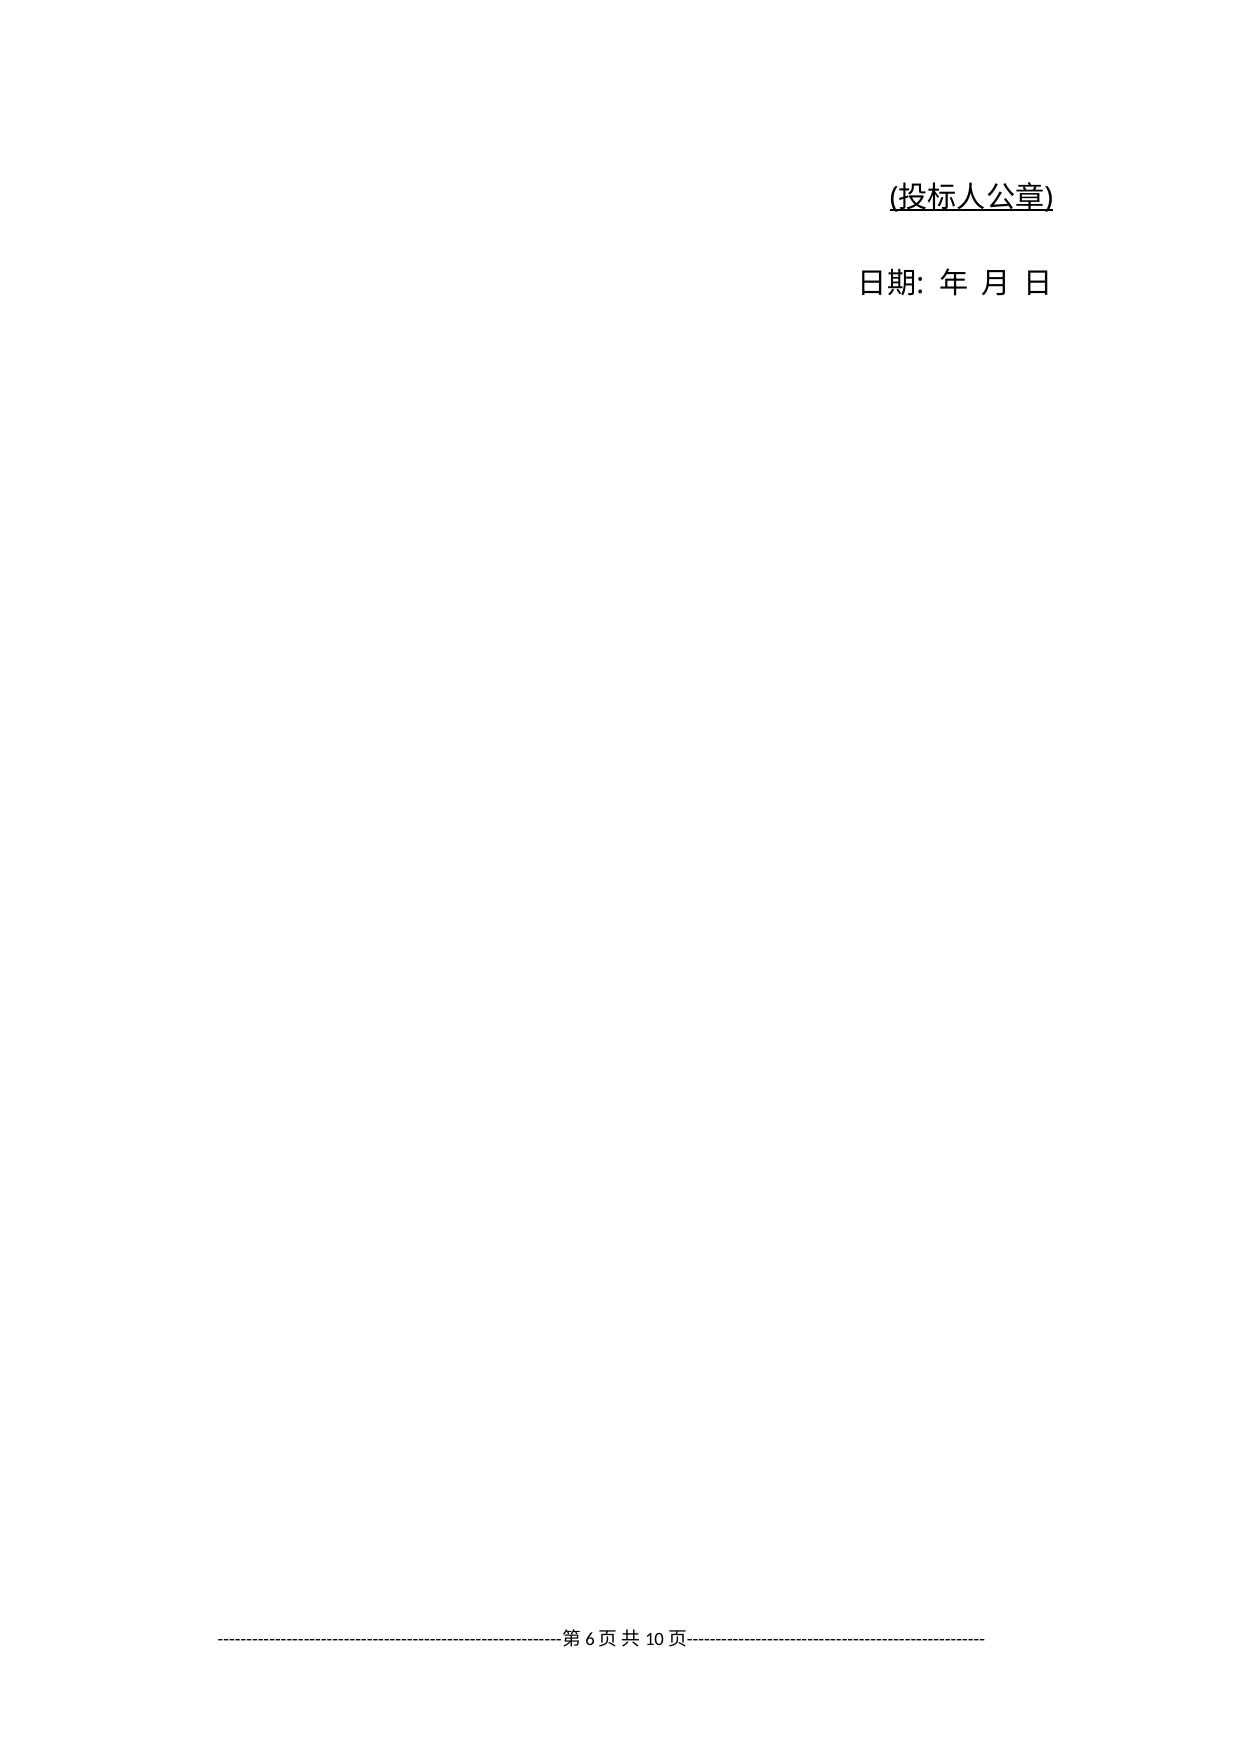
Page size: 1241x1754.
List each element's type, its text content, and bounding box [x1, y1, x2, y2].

text 日期: 年 月 日 [187, 248, 1053, 313]
text (投标人公章) [187, 162, 1053, 227]
